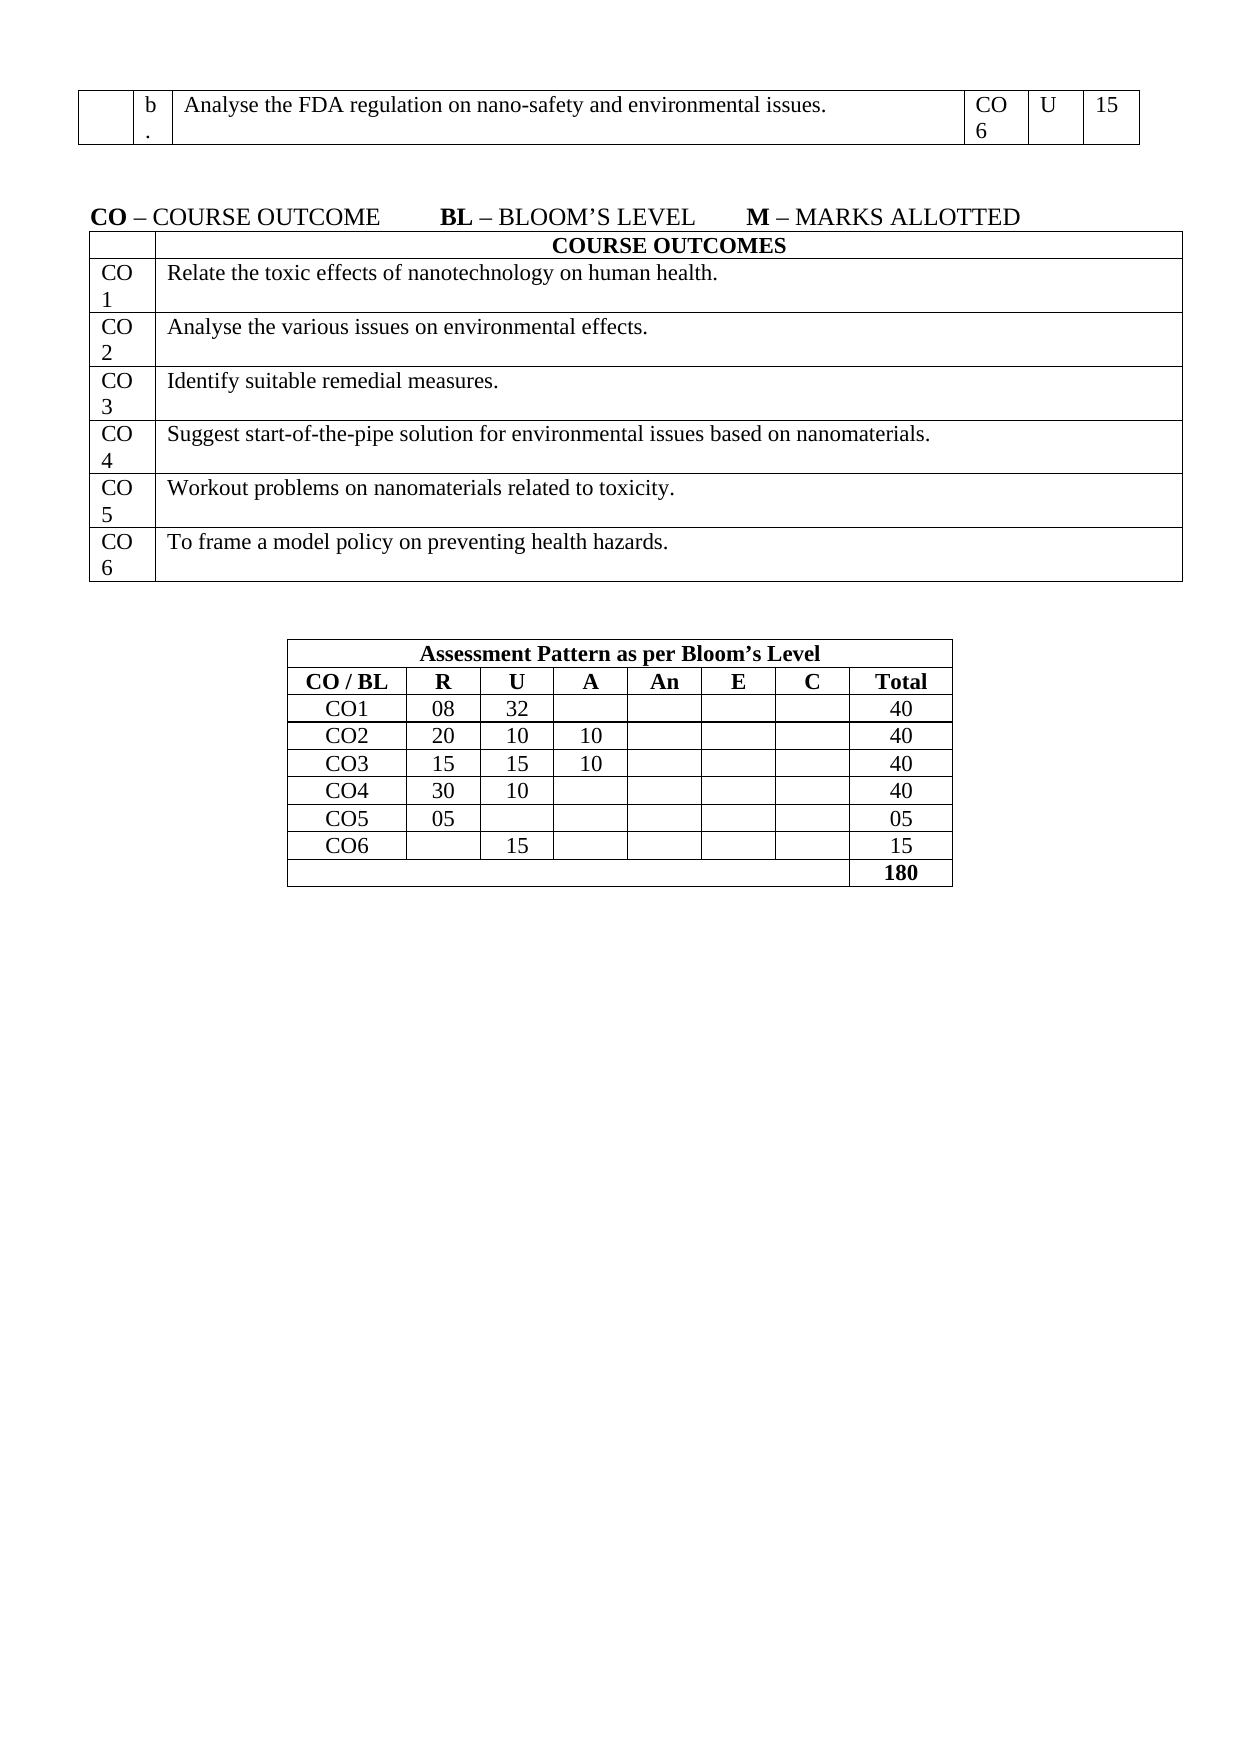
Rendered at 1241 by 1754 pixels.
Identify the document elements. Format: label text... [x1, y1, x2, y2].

table_cell [554, 777, 627, 804]
table_cell To frame a model policy on preventing health hazards. [156, 528, 1182, 581]
table_cell 15 [850, 832, 952, 858]
table_cell [776, 832, 849, 858]
table_cell CO2 [90, 313, 155, 366]
table_cell [288, 860, 849, 886]
table_cell Relate the toxic effects of nanotechnology on human health. [156, 259, 1182, 312]
table_cell Identify suitable remedial measures. [156, 367, 1182, 419]
table_cell 32 [481, 695, 553, 721]
table_cell Analyse the various issues on environmental effects. [156, 313, 1182, 366]
table_cell [628, 832, 701, 858]
table_cell CO6 [90, 528, 155, 581]
table_cell b. [134, 91, 172, 143]
table_cell [776, 750, 849, 776]
table_cell CO6 [965, 91, 1028, 143]
table_cell 15 [1084, 91, 1139, 143]
table_cell [702, 832, 775, 858]
table_cell CO3 [288, 750, 406, 776]
table_cell CO4 [288, 777, 406, 804]
table_cell [702, 777, 775, 804]
table_cell 10 [554, 750, 627, 776]
table_cell [554, 805, 627, 831]
table_cell 10 [554, 723, 627, 749]
table_cell 10 [481, 723, 553, 749]
table_cell [628, 805, 701, 831]
table_header [90, 232, 155, 258]
table_cell [702, 805, 775, 831]
table_cell R [407, 668, 480, 694]
table_cell 05 [407, 805, 480, 831]
table_cell 15 [407, 750, 480, 776]
table_cell CO5 [288, 805, 406, 831]
table_cell 40 [850, 750, 952, 776]
table_header Assessment Pattern as per Bloom’s Level [288, 640, 952, 667]
table_cell CO / BL [288, 668, 406, 694]
table_cell C [776, 668, 849, 694]
table_cell [776, 805, 849, 831]
table_cell [776, 695, 849, 721]
table_cell 180 [850, 860, 952, 886]
text CO – COURSE OUTCOME BL – BLOOM’S LEVEL M – MARKS ALLOTTED [90, 202, 1150, 231]
table_cell [79, 91, 133, 143]
table_cell An [628, 668, 701, 694]
table_cell [481, 805, 553, 831]
table_cell [628, 750, 701, 776]
table_cell [628, 723, 701, 749]
table_header COURSE OUTCOMES [156, 232, 1182, 258]
table_cell CO6 [288, 832, 406, 858]
table_cell 40 [850, 777, 952, 804]
table_cell A [554, 668, 627, 694]
table_cell [776, 777, 849, 804]
table_cell Analyse the FDA regulation on nano-safety and environmental issues. [173, 91, 964, 143]
table_cell 15 [481, 832, 553, 858]
table_cell [628, 777, 701, 804]
table_cell [702, 750, 775, 776]
table_cell 40 [850, 723, 952, 749]
table_cell E [702, 668, 775, 694]
table_cell CO5 [90, 474, 155, 527]
table_cell Workout problems on nanomaterials related to toxicity. [156, 474, 1182, 527]
table_cell 10 [481, 777, 553, 804]
table_cell 40 [850, 695, 952, 721]
table_cell 20 [407, 723, 480, 749]
table_cell CO2 [288, 723, 406, 749]
table_cell [702, 695, 775, 721]
table_cell 30 [407, 777, 480, 804]
table_cell CO4 [90, 421, 155, 473]
table_cell [407, 832, 480, 858]
table_cell Total [850, 668, 952, 694]
table_cell [628, 695, 701, 721]
table_cell Suggest start-of-the-pipe solution for environmental issues based on nanomaterials. [156, 421, 1182, 473]
table_cell [776, 723, 849, 749]
table_cell [554, 695, 627, 721]
table_cell CO1 [288, 695, 406, 721]
table_cell U [481, 668, 553, 694]
table_cell 05 [850, 805, 952, 831]
table_cell CO1 [90, 259, 155, 312]
table_cell 08 [407, 695, 480, 721]
table_cell CO3 [90, 367, 155, 419]
table_cell [702, 723, 775, 749]
table_cell 15 [481, 750, 553, 776]
table_cell U [1029, 91, 1083, 143]
table_cell [554, 832, 627, 858]
